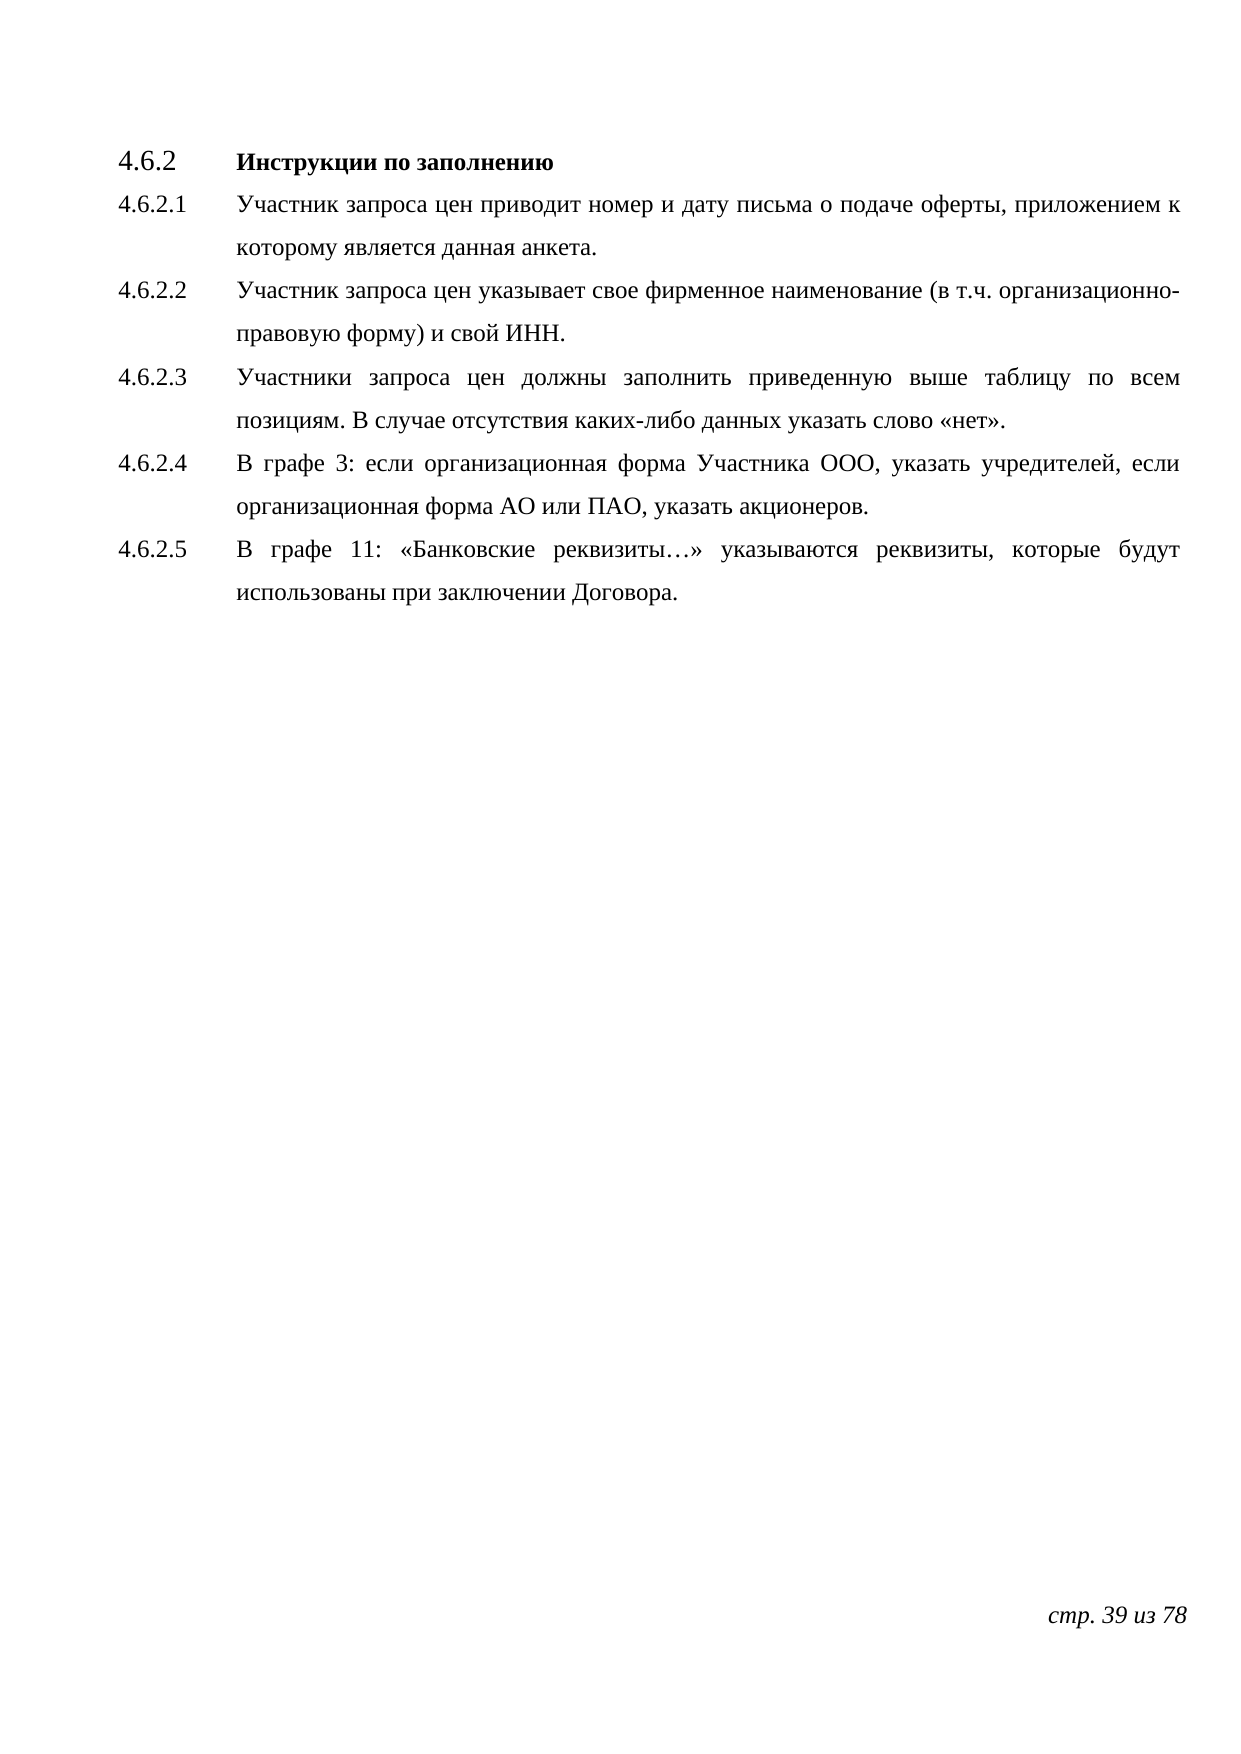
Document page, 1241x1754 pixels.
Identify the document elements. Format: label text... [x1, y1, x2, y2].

text Участники запроса цен должны заполнить приведенную выше таблицу по всем позициям. В случае отсутствия каких-либо данных указать слово «нет». [118, 362, 1181, 433]
text В графе 11: «Банковские реквизиты…» указываются реквизиты, которые будут использованы при заключении Договора. [118, 534, 1181, 606]
text Участник запроса цен указывает свое фирменное наименование (в т.ч. организационно-правовую форму) и свой ИНН. [118, 275, 1181, 347]
text Инструкции по заполнению [118, 143, 1181, 177]
text Участник запроса цен приводит номер и дату письма о подаче оферты, приложением к которому является данная анкета. [118, 189, 1181, 261]
text В графе 3: если организационная форма Участника ООО, указать учредителей, если организационная форма АО или ПАО, указать акционеров. [118, 448, 1181, 520]
